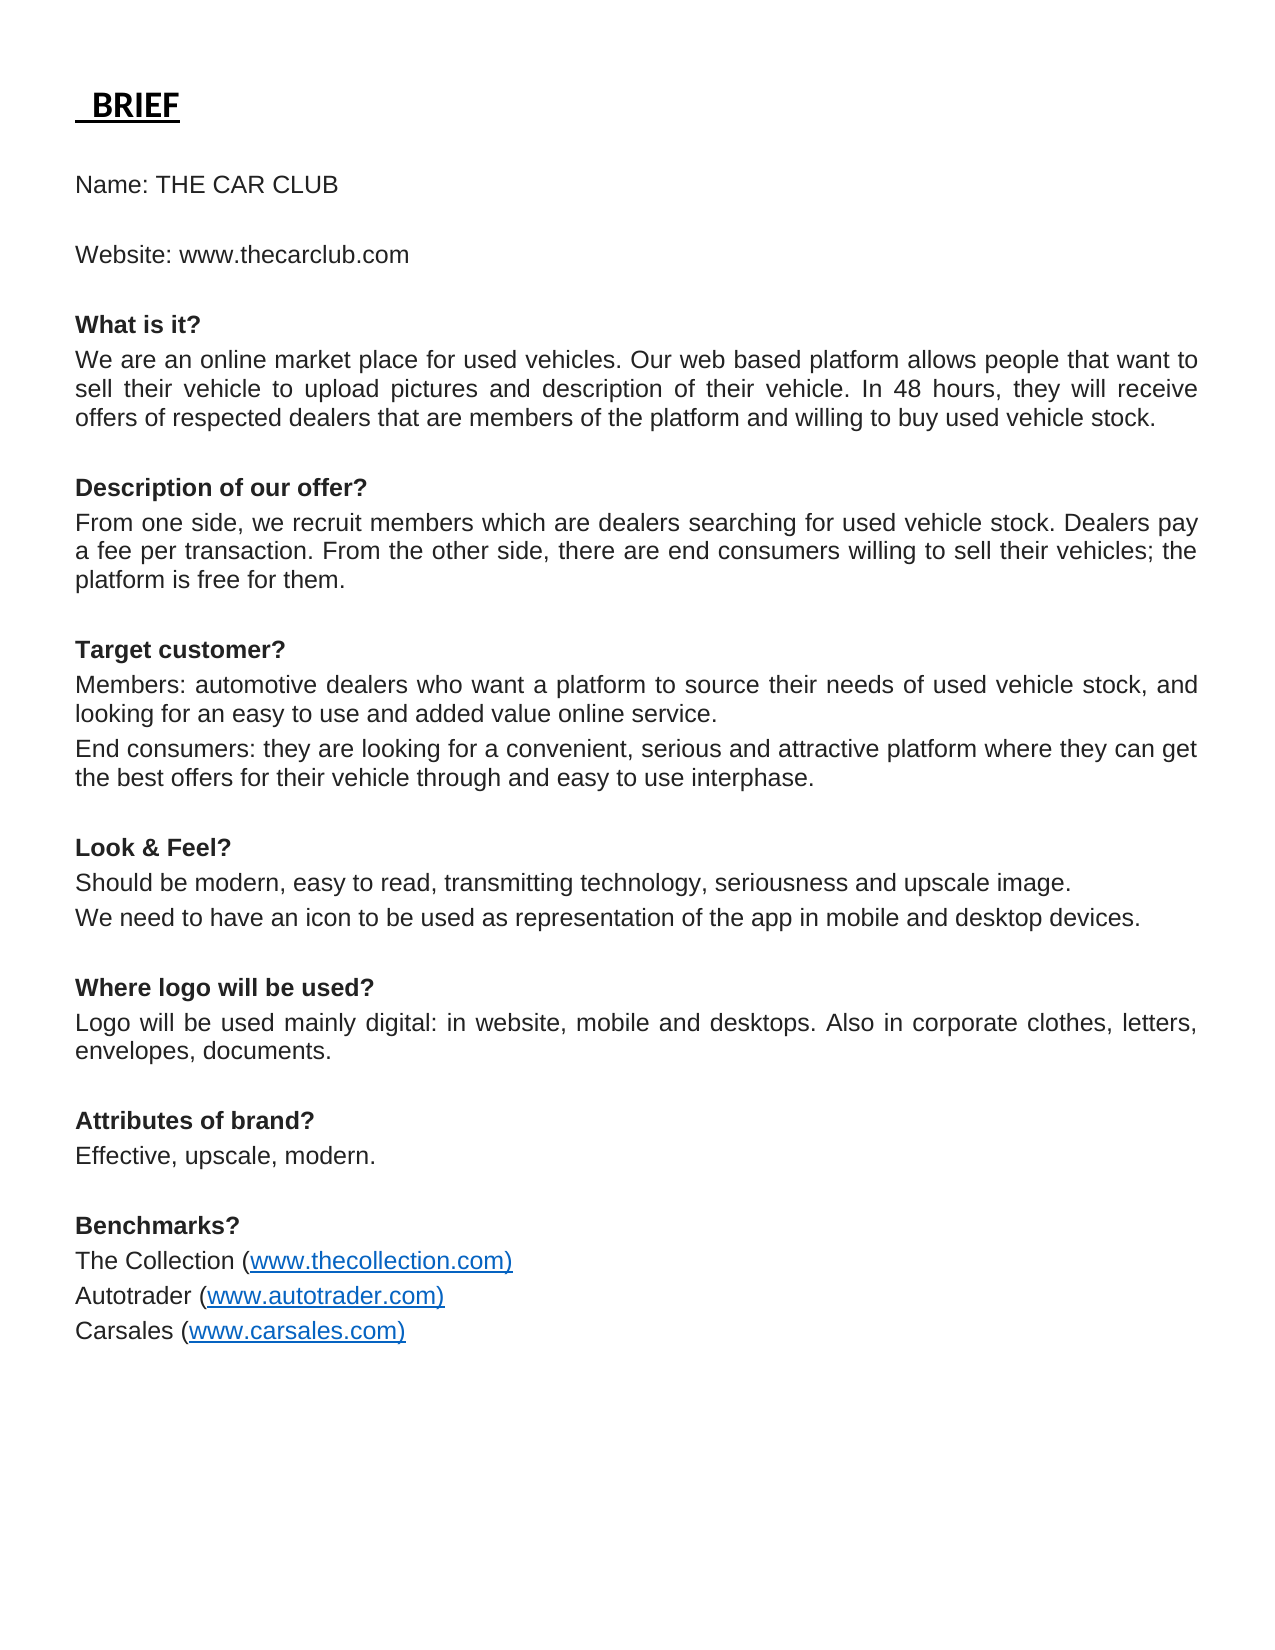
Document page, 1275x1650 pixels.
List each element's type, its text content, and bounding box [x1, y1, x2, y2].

text End consumers: they are looking for a convenient, serious and attractive platform where they can get the best offers for their vehicle through and easy to use interphase. [75, 734, 1200, 791]
text From one side, we recruit members which are dealers searching for used vehicle stock. Dealers pay a fee per transaction. From the other side, there are end consumers willing to sell their vehicles; the platform is free for them. [75, 508, 1200, 594]
text Should be modern, easy to read, transmitting technology, seriousness and upscale image. [75, 868, 1200, 896]
text Members: automotive dealers who want a platform to source their needs of used vehicle stock, and looking for an easy to use and added value online service. [75, 670, 1200, 728]
text Effective, upscale, modern. [75, 1141, 1200, 1170]
text Autotrader (www.autotrader.com) [75, 1281, 1200, 1310]
text Website: www.thecarclub.com [75, 240, 1200, 269]
text We are an online market place for used vehicles. Our web based platform allows people that want to sell their vehicle to upload pictures and description of their vehicle. In 48 hours, they will receive offers of respected dealers that are members of the platform and willing to buy used vehicle stock. [75, 345, 1200, 431]
text Carsales (www.carsales.com) [75, 1316, 1200, 1345]
text BRIEF [75, 81, 1200, 127]
text Logo will be used mainly digital: in website, mobile and desktops. Also in corporate clothes, letters, envelopes, documents. [75, 1008, 1200, 1065]
text Target customer? [75, 635, 1200, 664]
text Benchmarks? [75, 1211, 1200, 1240]
text Name: THE CAR CLUB [75, 170, 1200, 199]
text We need to have an icon to be used as representation of the app in mobile and desktop devices. [75, 903, 1200, 931]
text Where logo will be used? [75, 973, 1200, 1001]
text Attributes of brand? [75, 1106, 1200, 1135]
text What is it? [75, 310, 1200, 339]
text Description of our offer? [75, 473, 1200, 501]
text The Collection (www.thecollection.com) [75, 1246, 1200, 1275]
text Look & Feel? [75, 833, 1200, 861]
